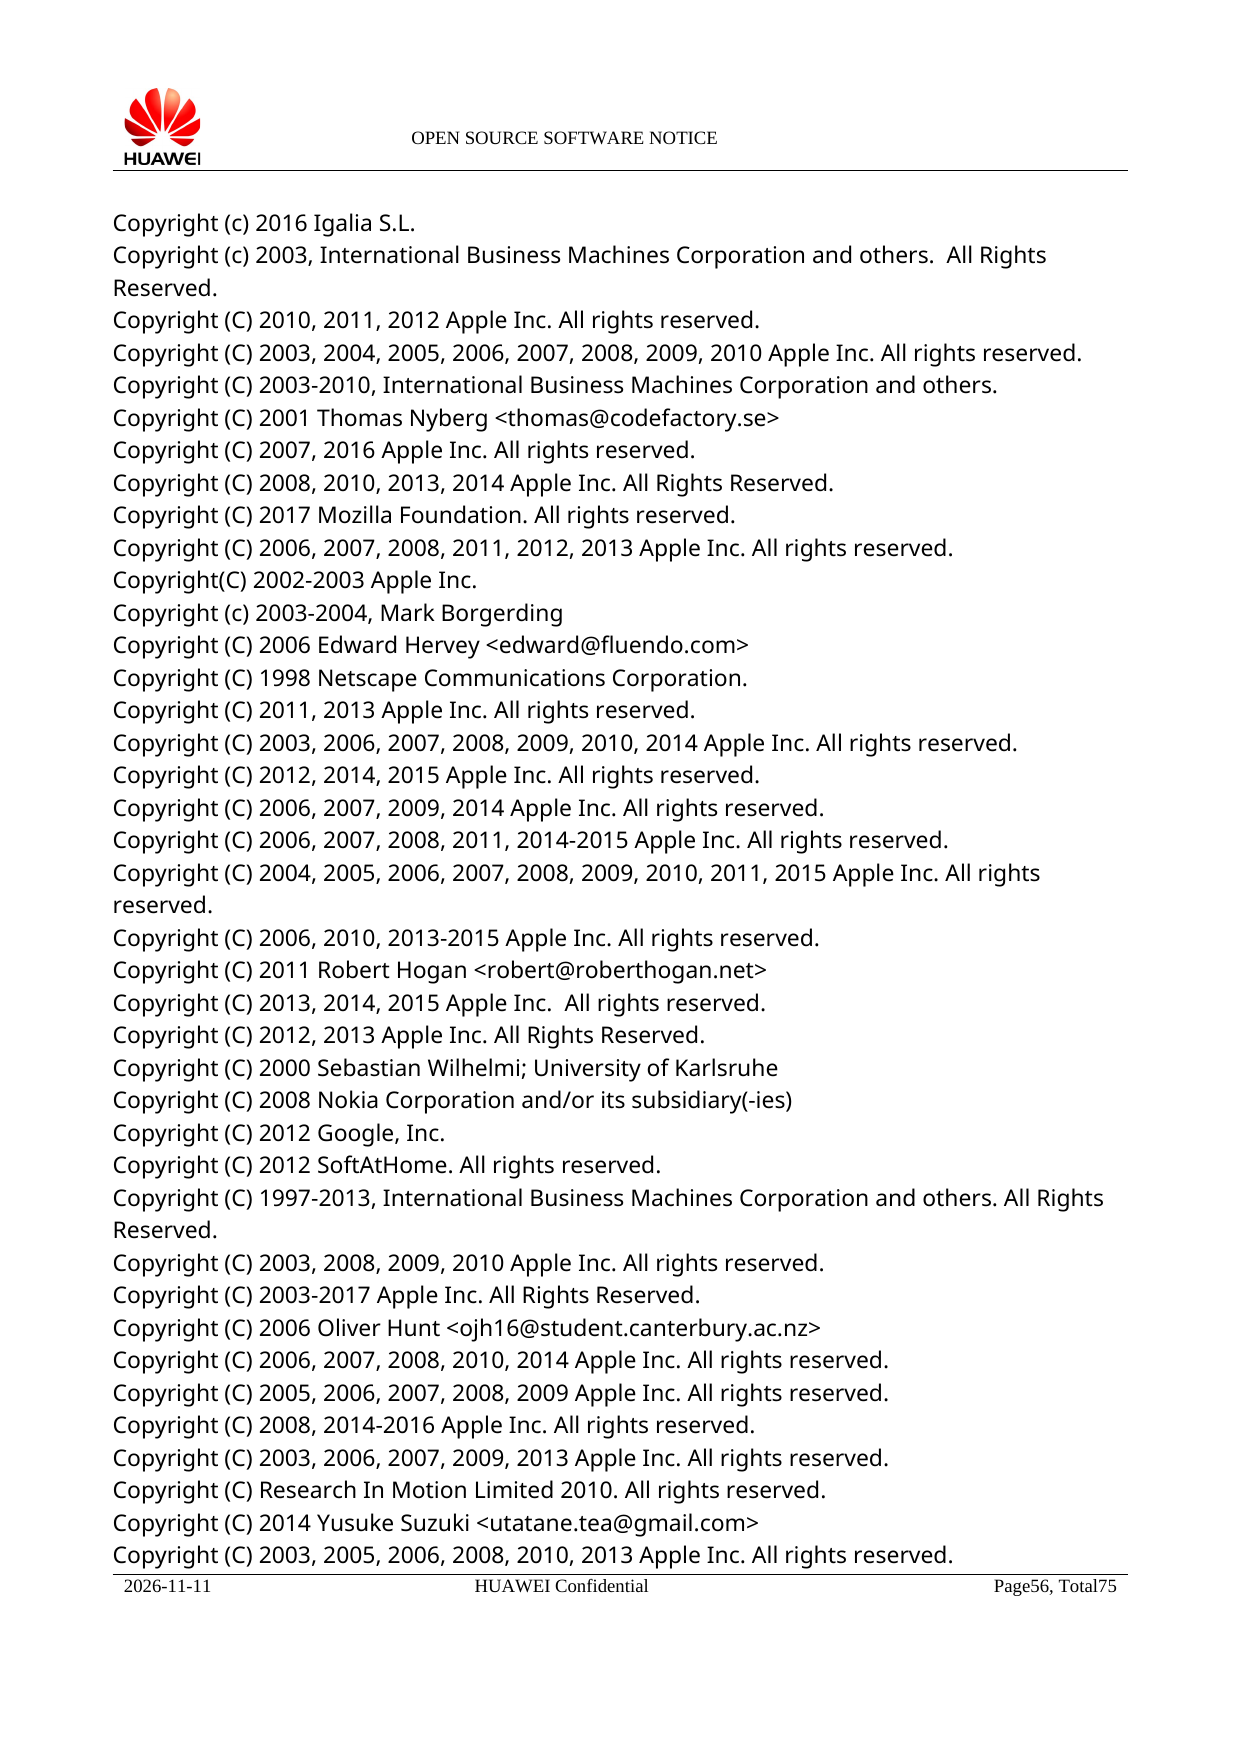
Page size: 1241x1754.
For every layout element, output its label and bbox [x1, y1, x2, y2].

picture [124, 88, 201, 165]
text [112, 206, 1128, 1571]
